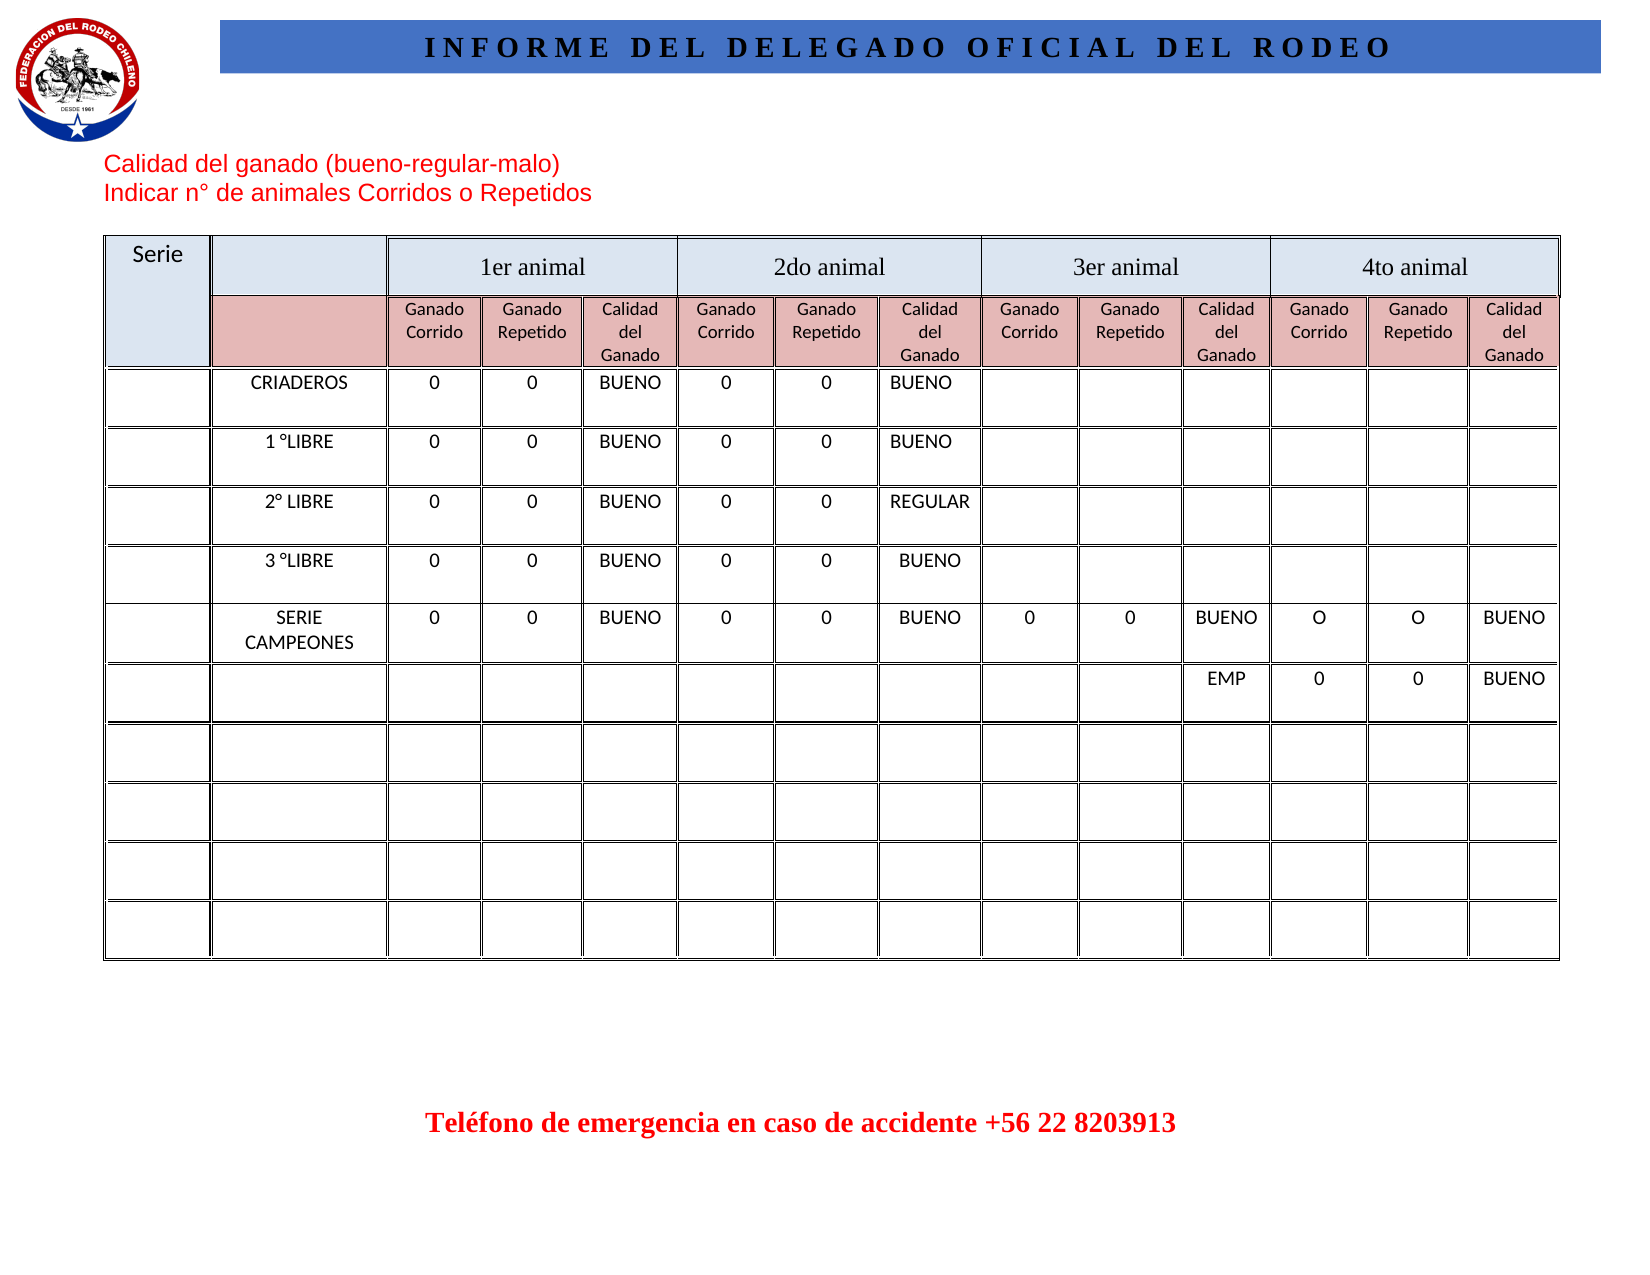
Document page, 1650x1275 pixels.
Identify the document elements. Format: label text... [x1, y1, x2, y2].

table_cell 0 [389, 429, 480, 485]
table_cell 0 [1080, 604, 1181, 662]
table_cell [679, 784, 773, 840]
table_cell 0 [483, 370, 581, 426]
table_cell 0 [389, 604, 480, 662]
table_cell 3 °LIBRE [213, 547, 386, 603]
table_cell Calidad del Ganado [1470, 295, 1559, 366]
table_cell [211, 902, 387, 958]
table_cell 0 [389, 370, 480, 426]
table_cell BUENO [584, 604, 676, 662]
table_cell 0 [389, 547, 480, 603]
table_cell [983, 843, 1077, 899]
table_cell [983, 370, 1077, 426]
table_cell [983, 725, 1077, 781]
table_cell 0 [679, 429, 773, 485]
table_cell O [1272, 604, 1366, 662]
table_cell [584, 843, 676, 899]
table_cell [880, 843, 980, 899]
table_cell [483, 784, 581, 840]
table_cell O [1369, 604, 1467, 662]
table_cell [1272, 370, 1366, 426]
table_cell [1080, 547, 1181, 603]
table_cell [213, 784, 386, 840]
table_cell 0 [1272, 665, 1366, 721]
table_cell CRIADEROS [213, 370, 386, 426]
table_cell 0 [776, 604, 877, 662]
table_cell EMP [1184, 665, 1269, 721]
table_cell BUENO [1469, 662, 1559, 721]
table_cell [389, 843, 480, 899]
table_cell [1470, 426, 1559, 485]
table_header Serie [106, 236, 209, 366]
table_cell [389, 784, 480, 840]
table_cell [1080, 429, 1181, 485]
table_cell [1272, 429, 1366, 485]
table_cell REGULAR [880, 488, 980, 544]
table_cell [213, 843, 386, 899]
table_cell [213, 725, 386, 781]
table_cell [1080, 725, 1181, 781]
table_cell [389, 665, 480, 721]
table_cell [213, 296, 386, 366]
table_cell [1369, 784, 1467, 840]
table_cell [584, 725, 676, 781]
table_cell [679, 725, 773, 781]
table_cell [1470, 721, 1559, 781]
table_cell BUENO [880, 429, 980, 485]
table_cell [1184, 547, 1269, 603]
table_cell [983, 784, 1077, 840]
table_cell [1271, 902, 1367, 958]
table_header 1er animal [389, 239, 677, 294]
table_cell [880, 784, 980, 840]
table_cell [1272, 488, 1366, 544]
table_cell 0 [679, 370, 773, 426]
table_cell [1470, 781, 1559, 840]
table_cell [1470, 840, 1559, 899]
table_header 3er animal [982, 239, 1270, 294]
table_cell [1470, 485, 1559, 544]
table_cell [1184, 488, 1269, 544]
table_cell [213, 665, 386, 721]
table_cell [482, 902, 582, 958]
table_cell [1080, 784, 1181, 840]
table_cell [105, 544, 211, 603]
table_cell [1080, 370, 1181, 426]
text Indicar n° de animales Corridos o Repetidos [103, 178, 1536, 207]
table_cell [1080, 488, 1181, 544]
table_cell [1078, 902, 1182, 958]
table_cell [880, 725, 980, 781]
table_cell Ganado Repetido [483, 298, 581, 366]
table_cell [483, 843, 581, 899]
table_header 2do animal [678, 239, 981, 294]
list Calidad del ganado (bueno-regular-malo) [103, 149, 1536, 178]
table_cell [1469, 366, 1559, 426]
table_cell [105, 366, 211, 426]
table_cell Calidad del Ganado [880, 298, 980, 366]
table_cell [983, 429, 1077, 485]
table_cell [105, 899, 211, 958]
table_cell Ganado Corrido [1272, 298, 1366, 366]
table_cell [1080, 843, 1181, 899]
table_cell 0 [483, 429, 581, 485]
table_cell [106, 781, 210, 840]
table_cell [1369, 725, 1467, 781]
table_cell BUENO [584, 547, 676, 603]
table_cell [105, 662, 211, 721]
table_cell [1184, 843, 1269, 899]
table_cell Calidad del Ganado [1184, 298, 1269, 366]
table_cell 0 [776, 370, 877, 426]
table_cell 1 °LIBRE [213, 429, 386, 485]
table_cell 0 [483, 604, 581, 662]
table_cell [1469, 899, 1559, 958]
table_cell [106, 604, 209, 662]
table_cell [483, 725, 581, 781]
table_cell 0 [679, 488, 773, 544]
table_cell [106, 426, 210, 485]
table_cell BUENO [1184, 604, 1269, 662]
table_cell [879, 902, 981, 958]
table_cell [776, 843, 877, 899]
table_cell [1184, 784, 1269, 840]
table_cell [983, 488, 1077, 544]
table_cell [678, 902, 774, 958]
table_cell 2° LIBRE [213, 488, 386, 544]
table_cell [776, 665, 877, 721]
table_cell [106, 485, 210, 544]
table_cell [679, 843, 773, 899]
table_cell Ganado Repetido [1369, 298, 1467, 366]
table_cell [583, 899, 678, 958]
table_cell [387, 899, 482, 958]
table_cell 0 [483, 488, 581, 544]
table_cell 0 [483, 547, 581, 603]
table_cell Ganado Corrido [679, 298, 773, 366]
table_header [213, 236, 386, 294]
table_cell 0 [389, 488, 480, 544]
table_cell Ganado Corrido [983, 298, 1077, 366]
table_cell 0 [776, 429, 877, 485]
table_cell 0 [776, 547, 877, 603]
table_cell [1369, 429, 1467, 485]
table_cell 0 [679, 604, 773, 662]
table_cell [1080, 665, 1181, 721]
table_cell [776, 784, 877, 840]
table_cell [1182, 899, 1271, 958]
table_cell 0 [983, 604, 1077, 662]
table_cell BUENO [1470, 603, 1559, 662]
table_cell [1272, 725, 1366, 781]
table_cell [1369, 488, 1467, 544]
table_cell [983, 547, 1077, 603]
table_cell [106, 721, 210, 781]
table_cell BUENO [584, 429, 676, 485]
table_cell Ganado Repetido [776, 298, 877, 366]
table_cell SERIE CAMPEONES [213, 604, 386, 662]
table_cell BUENO [584, 370, 676, 426]
table_cell [1272, 784, 1366, 840]
table_cell 0 [679, 547, 773, 603]
table_cell [1184, 725, 1269, 781]
table_cell [679, 665, 773, 721]
table_cell BUENO [880, 547, 980, 603]
table_cell [483, 665, 581, 721]
table_cell [1272, 547, 1366, 603]
table_header 4to animal [1271, 239, 1558, 294]
table_cell [1184, 370, 1269, 426]
table_cell [1469, 544, 1559, 603]
table_cell 0 [1369, 665, 1467, 721]
table_cell 0 [776, 488, 877, 544]
table_cell Ganado Repetido [1080, 298, 1181, 366]
table_cell [1184, 429, 1269, 485]
table_cell [983, 665, 1077, 721]
table_cell [1369, 843, 1467, 899]
table_cell [1368, 899, 1469, 958]
picture [15, 18, 140, 142]
table_cell [776, 725, 877, 781]
table_cell [106, 840, 210, 899]
table_cell [584, 665, 676, 721]
table_cell BUENO [880, 604, 980, 662]
table_cell [1369, 370, 1467, 426]
table_cell [880, 665, 980, 721]
table_cell [774, 902, 878, 958]
table_cell [1369, 547, 1467, 603]
table_cell Ganado Corrido [389, 298, 480, 366]
table_cell BUENO [584, 488, 676, 544]
table_cell [584, 784, 676, 840]
table_cell [1272, 843, 1366, 899]
table_cell BUENO [880, 370, 980, 426]
table_cell Calidad del Ganado [584, 298, 676, 366]
table_cell [981, 902, 1078, 958]
table_cell [389, 725, 480, 781]
